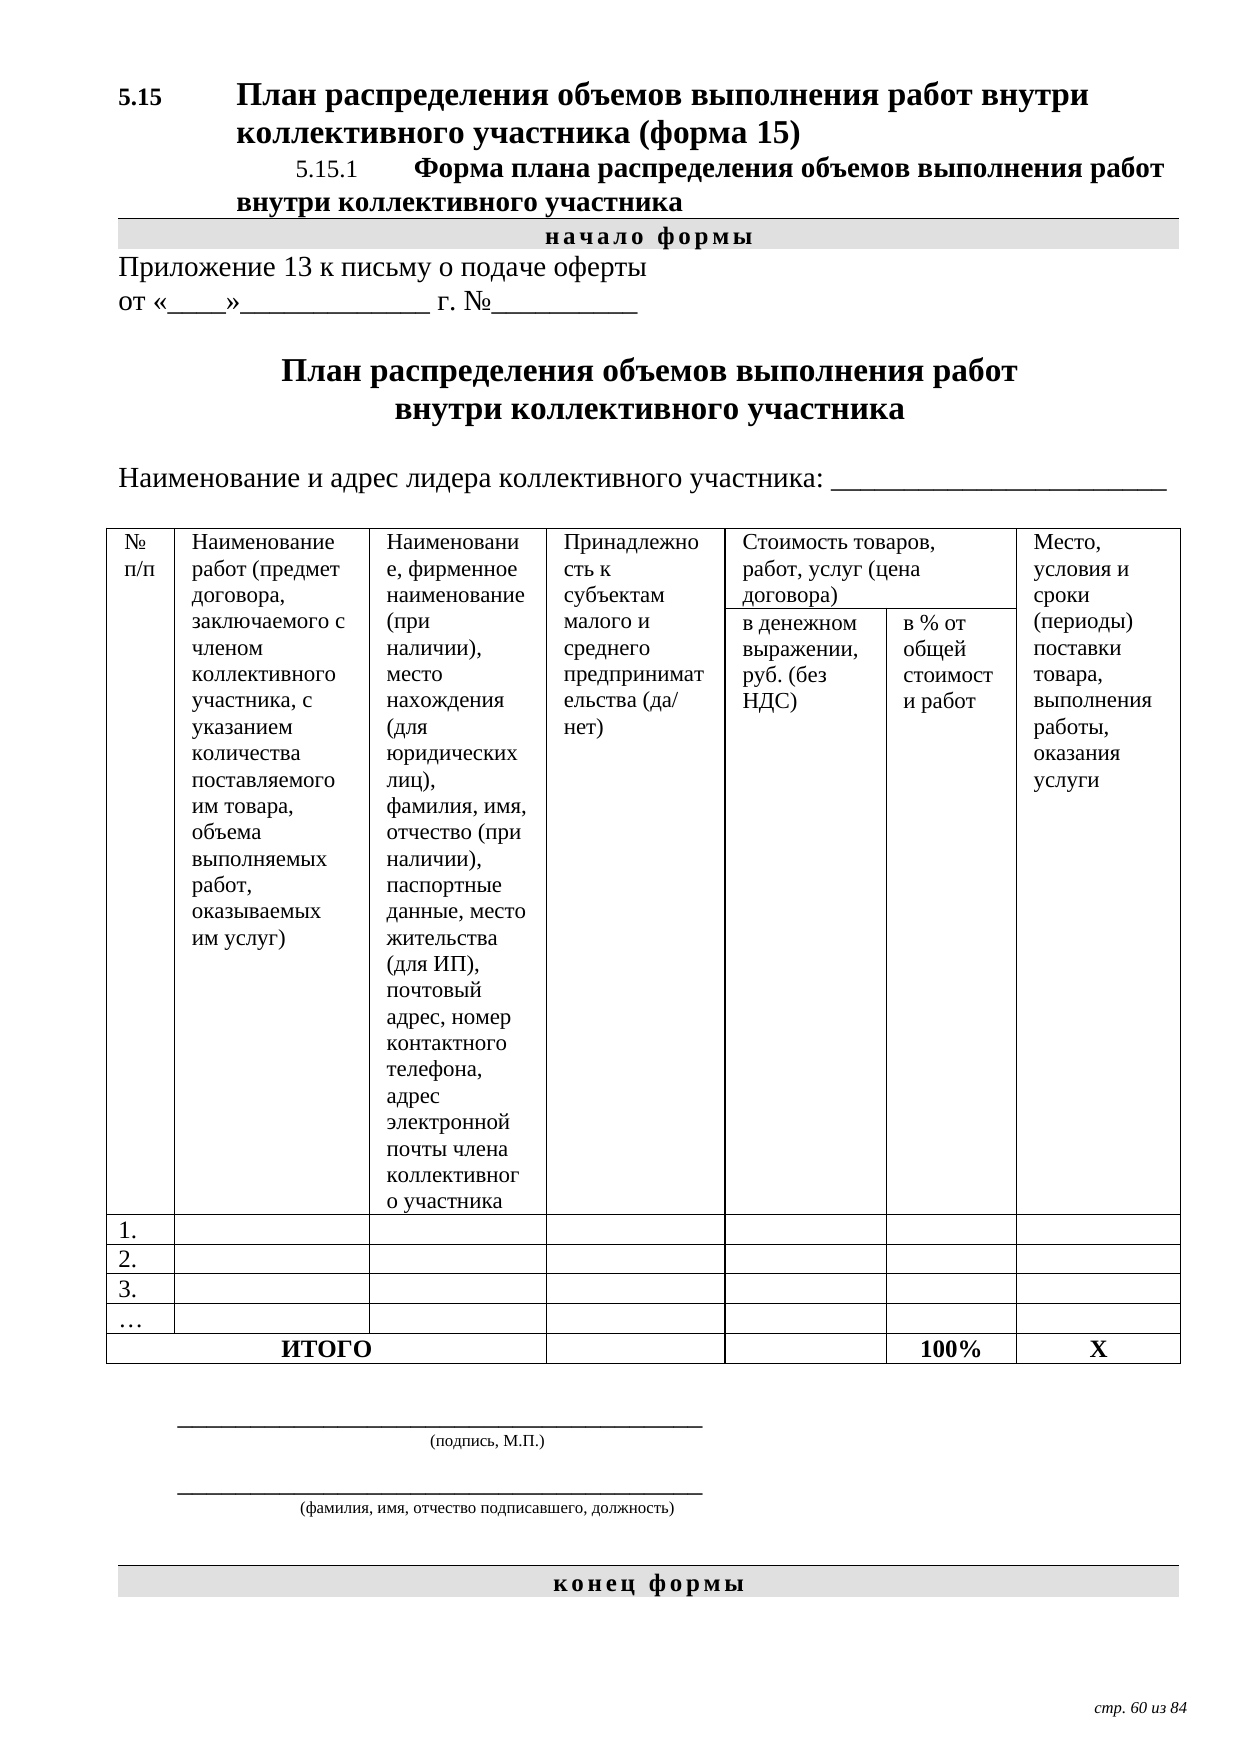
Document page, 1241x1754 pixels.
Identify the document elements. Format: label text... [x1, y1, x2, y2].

table_cell [887, 1274, 1016, 1303]
table_cell [370, 1274, 546, 1303]
text конец формы [118, 1566, 1179, 1597]
text (подпись, М.П.) [118, 1431, 797, 1464]
table_cell [547, 1334, 724, 1363]
table_header Наименование работ (предмет договора, заключаемого с членом коллективного участника, с указанием количества поставляемого им товара, объема выполняемых работ, оказываемых им услуг) [175, 529, 369, 1214]
table_cell [175, 1215, 369, 1243]
text План распределения объемов выполнения работ внутри коллективного участника [118, 350, 1181, 427]
text начало формы [118, 219, 1179, 249]
table_cell [547, 1245, 724, 1273]
table_cell [370, 1245, 546, 1273]
table_header Стоимость товаров, работ, услуг (цена договора) [726, 529, 1016, 607]
table_cell [107, 1245, 174, 1273]
table_cell [887, 1215, 1016, 1243]
table_cell [547, 1215, 724, 1243]
table_cell [547, 1304, 724, 1333]
text ____________________________________ [118, 1464, 1181, 1498]
text Приложение 13 к письму о подаче оферты от «____»_____________ г. №__________ [118, 249, 1181, 317]
table_cell в денежном выражении, руб. (без НДС) [726, 609, 886, 1214]
table_header Наименование, фирменное наименование (при наличии), место нахождения (для юридических лиц), фамилия, имя, отчество (при наличии), паспортные данные, место жительства (для ИП), почтовый адрес, номер контактного телефона, адрес электронной почты члена коллективного участника [370, 529, 546, 1214]
table_cell [175, 1304, 369, 1333]
table_cell 100% [887, 1334, 1016, 1363]
subtitle План распределения объемов выполнения работ внутри коллективного участника (форма 15) [118, 74, 1181, 151]
table_cell [887, 1245, 1016, 1273]
table_cell [1017, 1304, 1180, 1333]
table_cell [175, 1245, 369, 1273]
table_cell Х [1017, 1334, 1180, 1363]
table_header № п/п [107, 529, 174, 1214]
table_cell … [107, 1304, 174, 1333]
table_cell [887, 1304, 1016, 1333]
table_header Принадлежность к субъектам малого и среднего предпринимательства (да/ нет) [547, 529, 724, 1214]
table_cell [726, 1215, 886, 1243]
table_cell [107, 1215, 174, 1243]
table_cell [726, 1334, 886, 1363]
table_cell [1017, 1245, 1180, 1273]
table_cell [547, 1274, 724, 1303]
table_header Место, условия и сроки (периоды) поставки товара, выполнения работы, оказания услуги [1017, 529, 1180, 1214]
table_cell [1017, 1215, 1180, 1243]
text Форма плана распределения объемов выполнения работ внутри коллективного участника [236, 151, 1181, 218]
table_cell [726, 1245, 886, 1273]
table_cell [175, 1274, 369, 1303]
table_cell в % от общей стоимости работ [887, 609, 1016, 1214]
table_cell ИТОГО [107, 1334, 546, 1363]
table_cell [107, 1274, 174, 1303]
text ____________________________________ [118, 1397, 1181, 1431]
table_cell [370, 1215, 546, 1243]
table_cell [726, 1274, 886, 1303]
text (фамилия, имя, отчество подписавшего, должность) [118, 1498, 797, 1531]
table_cell [370, 1304, 546, 1333]
table_cell [726, 1304, 886, 1333]
table_cell [1017, 1274, 1180, 1303]
text Наименование и адрес лидера коллективного участника: _______________________ [118, 460, 1181, 494]
